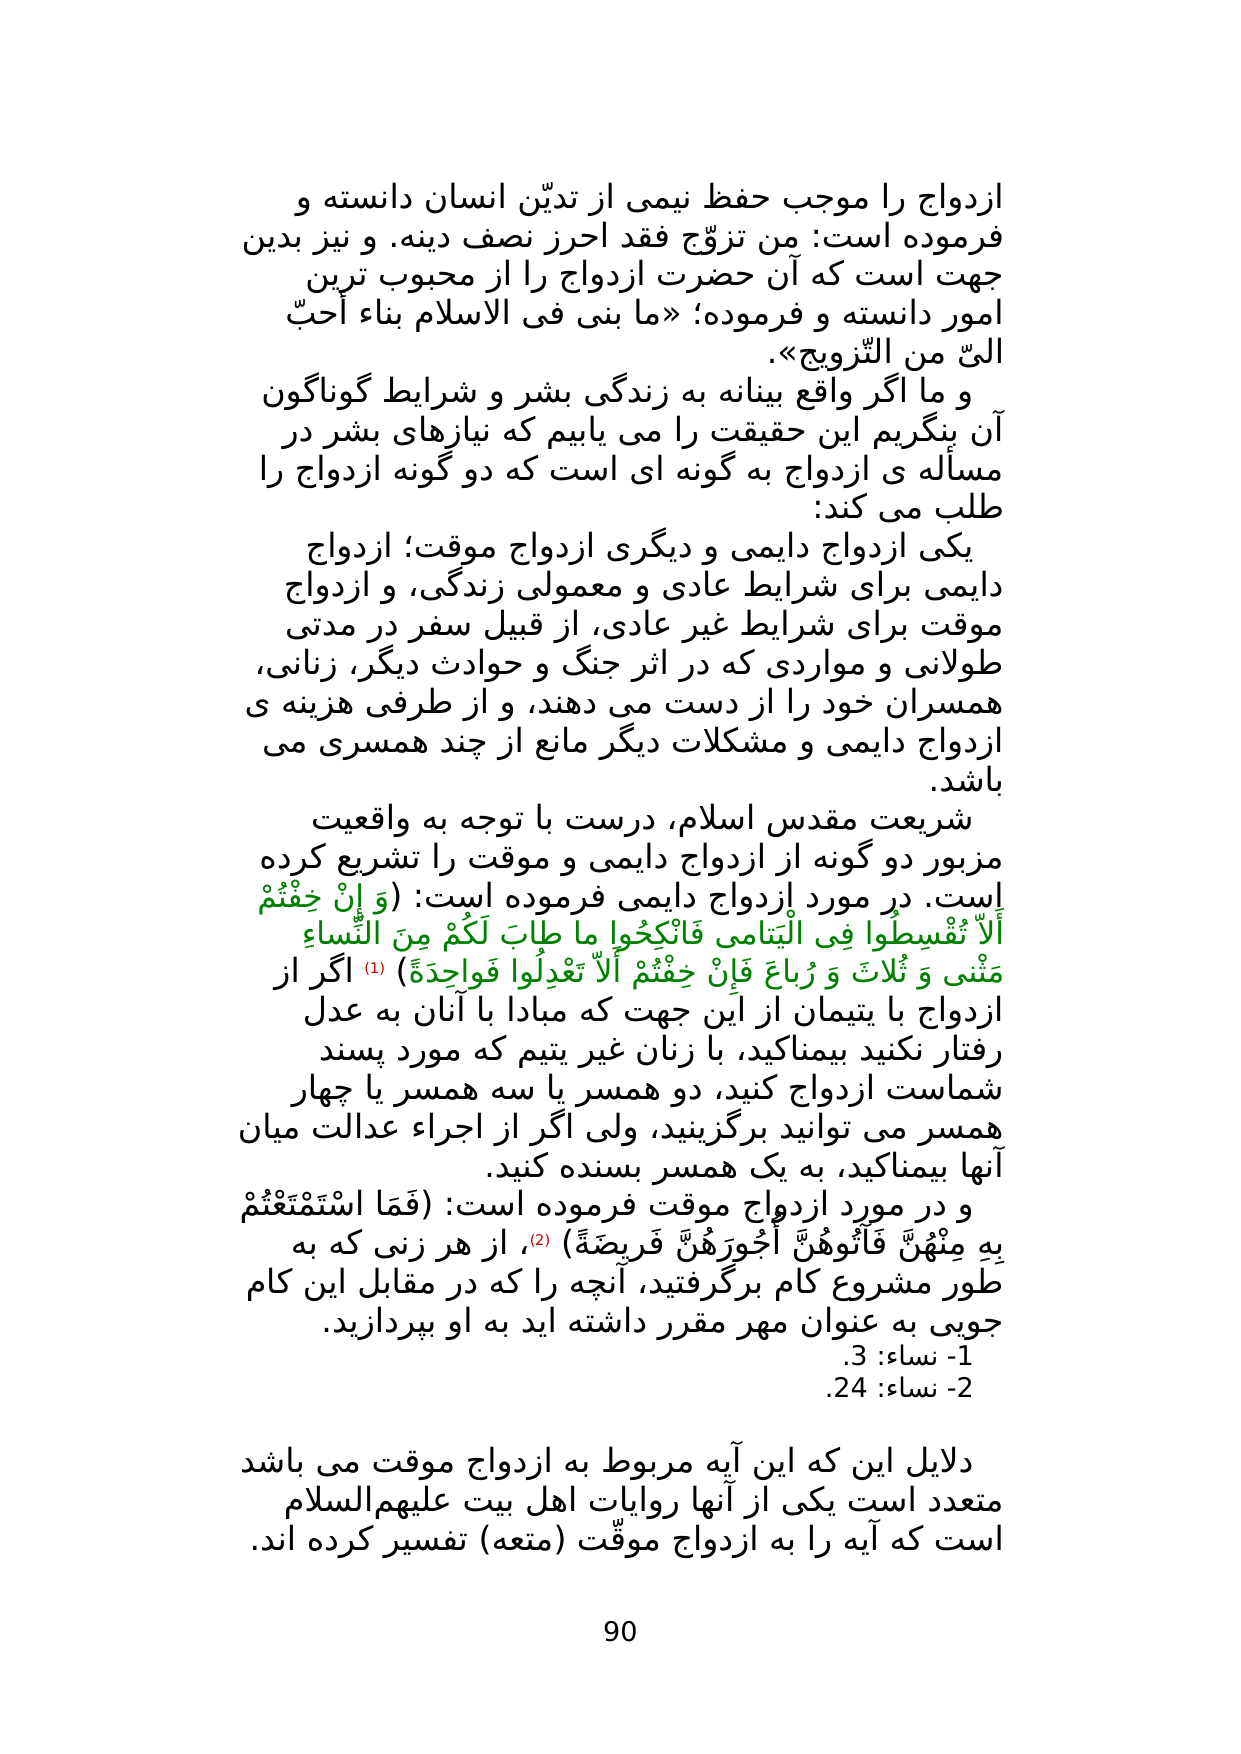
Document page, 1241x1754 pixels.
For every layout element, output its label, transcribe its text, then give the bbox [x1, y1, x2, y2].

text یکی ازدواج دایمی و دیگری ازدواج موقت؛ ازدواج دایمی برای شرایط عادی و معمولی زندگی، و ازدواج موقت برای شرایط غیر عادی، از قبیل سفر در مدتی طولانی و مواردی که در اثر جنگ و حوادث دیگر، زنانی، همسران خود را از دست می دهند، و از طرفی هزینه ی ازدواج دایمی و مشکلات دیگر مانع از چند همسری می باشد. [236, 527, 1004, 799]
text 2- نساء: 24. [236, 1372, 1004, 1403]
text و در مورد ازدواج موقت فرموده است: (فَمَا اسْتَمْتَعْتُمْ بِهِ مِنْهُنَّ فَآتُوهُنَّ أُجُورَهُنَّ فَریضَةً) (2)، از هر زنی که به طور مشروع کام برگرفتید، آنچه را که در مقابل این کام جویی به عنوان مهر مقرر داشته اید به او بپردازید. [236, 1185, 1004, 1340]
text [236, 177, 1004, 371]
text 1- نساء: 3. [236, 1340, 1004, 1372]
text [236, 1442, 1004, 1558]
text شریعت مقدس اسلام، درست با توجه به واقعیت مزبور دو گونه از ازدواج دایمی و موقت را تشریع کرده است. در مورد ازدواج دایمی فرموده است: (وَ إِنْ خِفْتُمْ أَلاّ تُقْسِطُوا فِی الْیَتامی فَانْکِحُوا ما طابَ لَکُمْ مِنَ النِّساءِ مَثْنی وَ ثُلاثَ وَ رُباعَ فَإِنْ خِفْتُمْ أَلاّ تَعْدِلُوا فَواحِدَةً) (1) اگر از ازدواج با یتیمان از این جهت که مبادا با آنان به عدل رفتار نکنید بیمناکید، با زنان غیر یتیم که مورد پسند شماست ازدواج کنید، دو همسر یا سه همسر یا چهار همسر می توانید برگزینید، ولی اگر از اجراء عدالت میان آنها بیمناکید، به یک همسر بسنده کنید. [236, 799, 1004, 1185]
text و ما اگر واقع بینانه به زندگی بشر و شرایط گوناگون آن بنگریم این حقیقت را می یابیم که نیازهای بشر در مسأله ی ازدواج به گونه ای است که دو گونه ازدواج را طلب می کند: [236, 371, 1004, 527]
